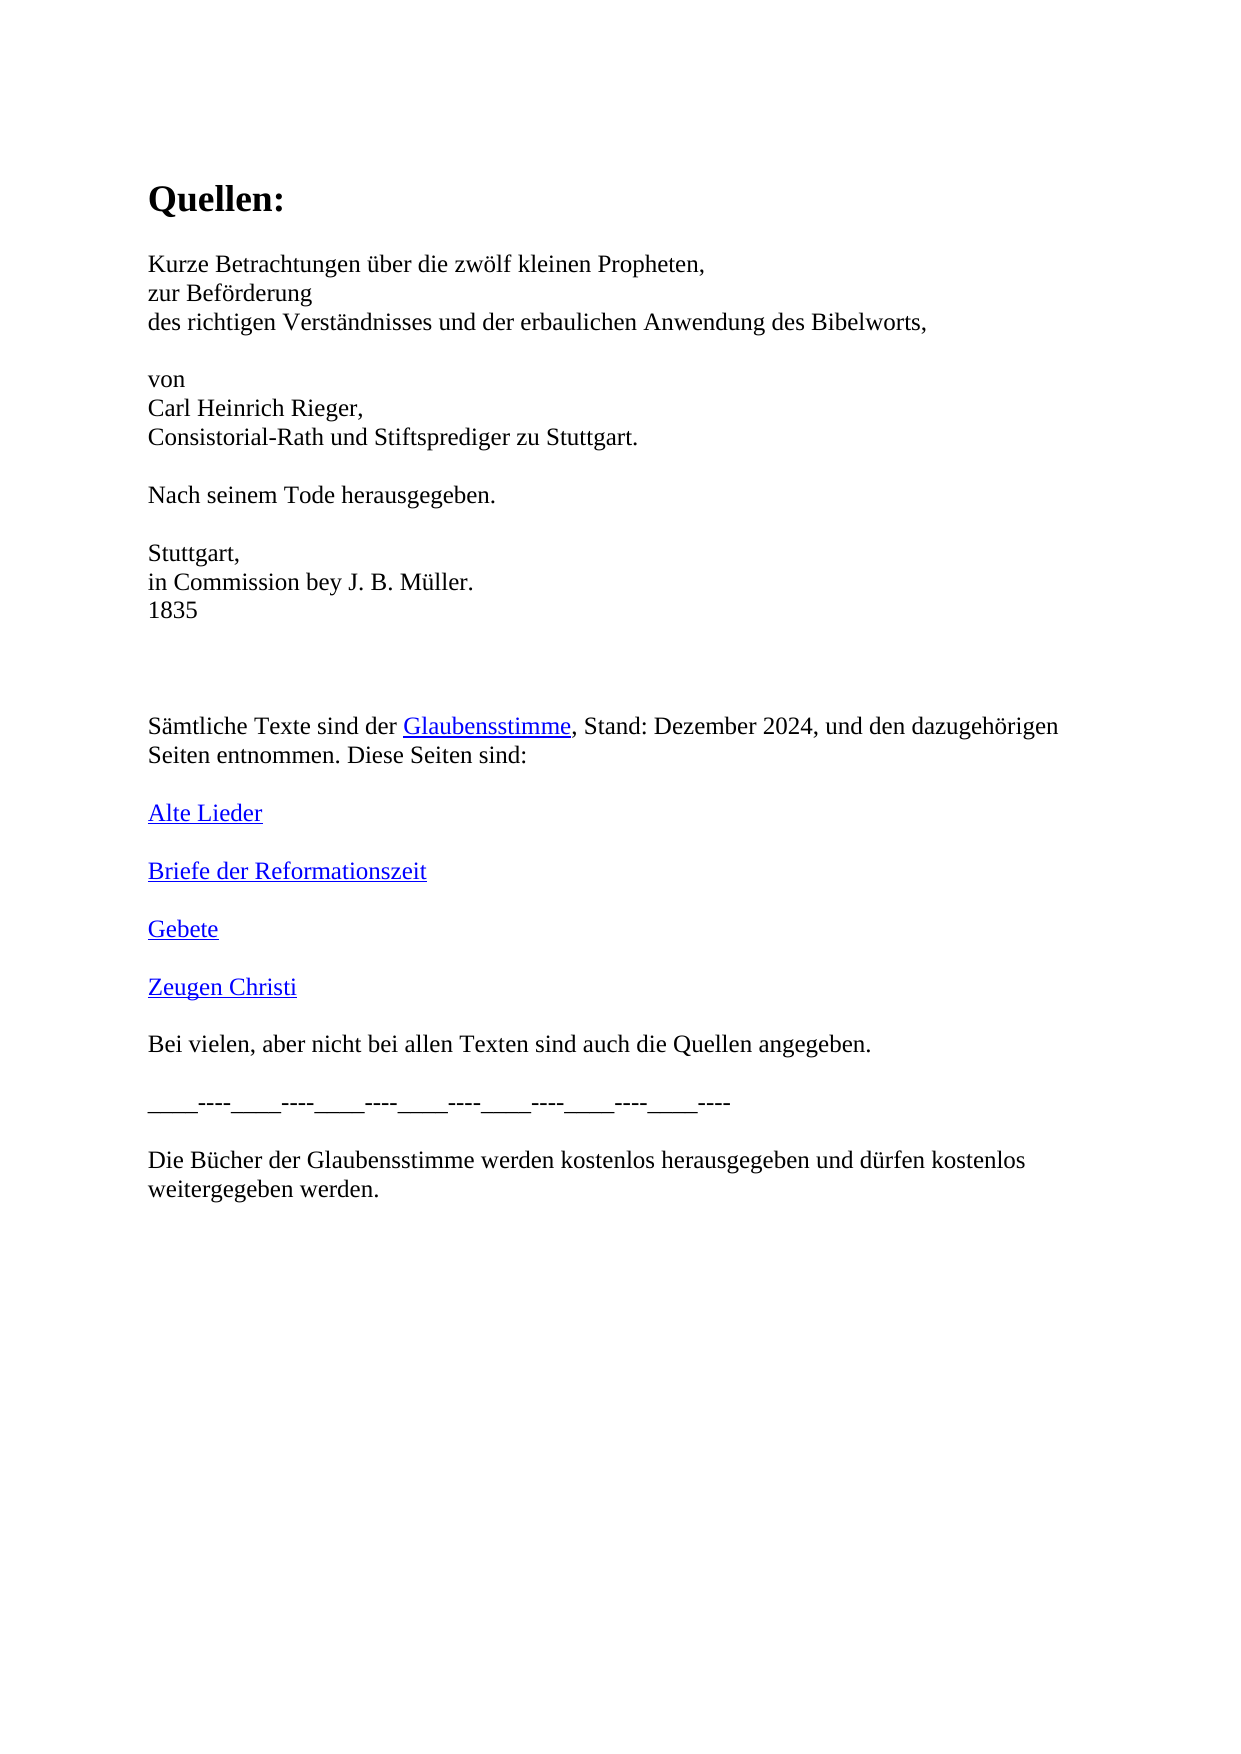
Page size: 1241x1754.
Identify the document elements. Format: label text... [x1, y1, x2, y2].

text Die Bücher der Glaubensstimme werden kostenlos herausgegeben und dürfen kostenlos weitergegeben werden. [148, 1145, 1093, 1203]
text Nach seinem Tode herausgegeben. [148, 480, 1093, 509]
text Sämtliche Texte sind der Glaubensstimme, Stand: Dezember 2024, und den dazugehörigen Seiten entnommen. Diese Seiten sind: [148, 711, 1093, 769]
text Alte Lieder [148, 798, 1093, 827]
text Bei vielen, aber nicht bei allen Texten sind auch die Quellen angegeben. [148, 1029, 1093, 1058]
subtitle Quellen: [148, 177, 1093, 220]
text Briefe der Reformationszeit [148, 856, 1093, 884]
text Stuttgart, in Commission bey J. B. Müller. 1835 [148, 538, 1093, 624]
text Gebete [148, 914, 1093, 942]
text Zeugen Christi [148, 972, 1093, 1000]
text Kurze Betrachtungen über die zwölf kleinen Propheten, zur Beförderung des richtigen Verständnisses und der erbaulichen Anwendung des Bibelworts, [148, 249, 1093, 335]
text ____----____----____----____----____----____----____---- [148, 1087, 1093, 1116]
text von Carl Heinrich Rieger, Consistorial-Rath und Stiftsprediger zu Stuttgart. [148, 364, 1093, 451]
